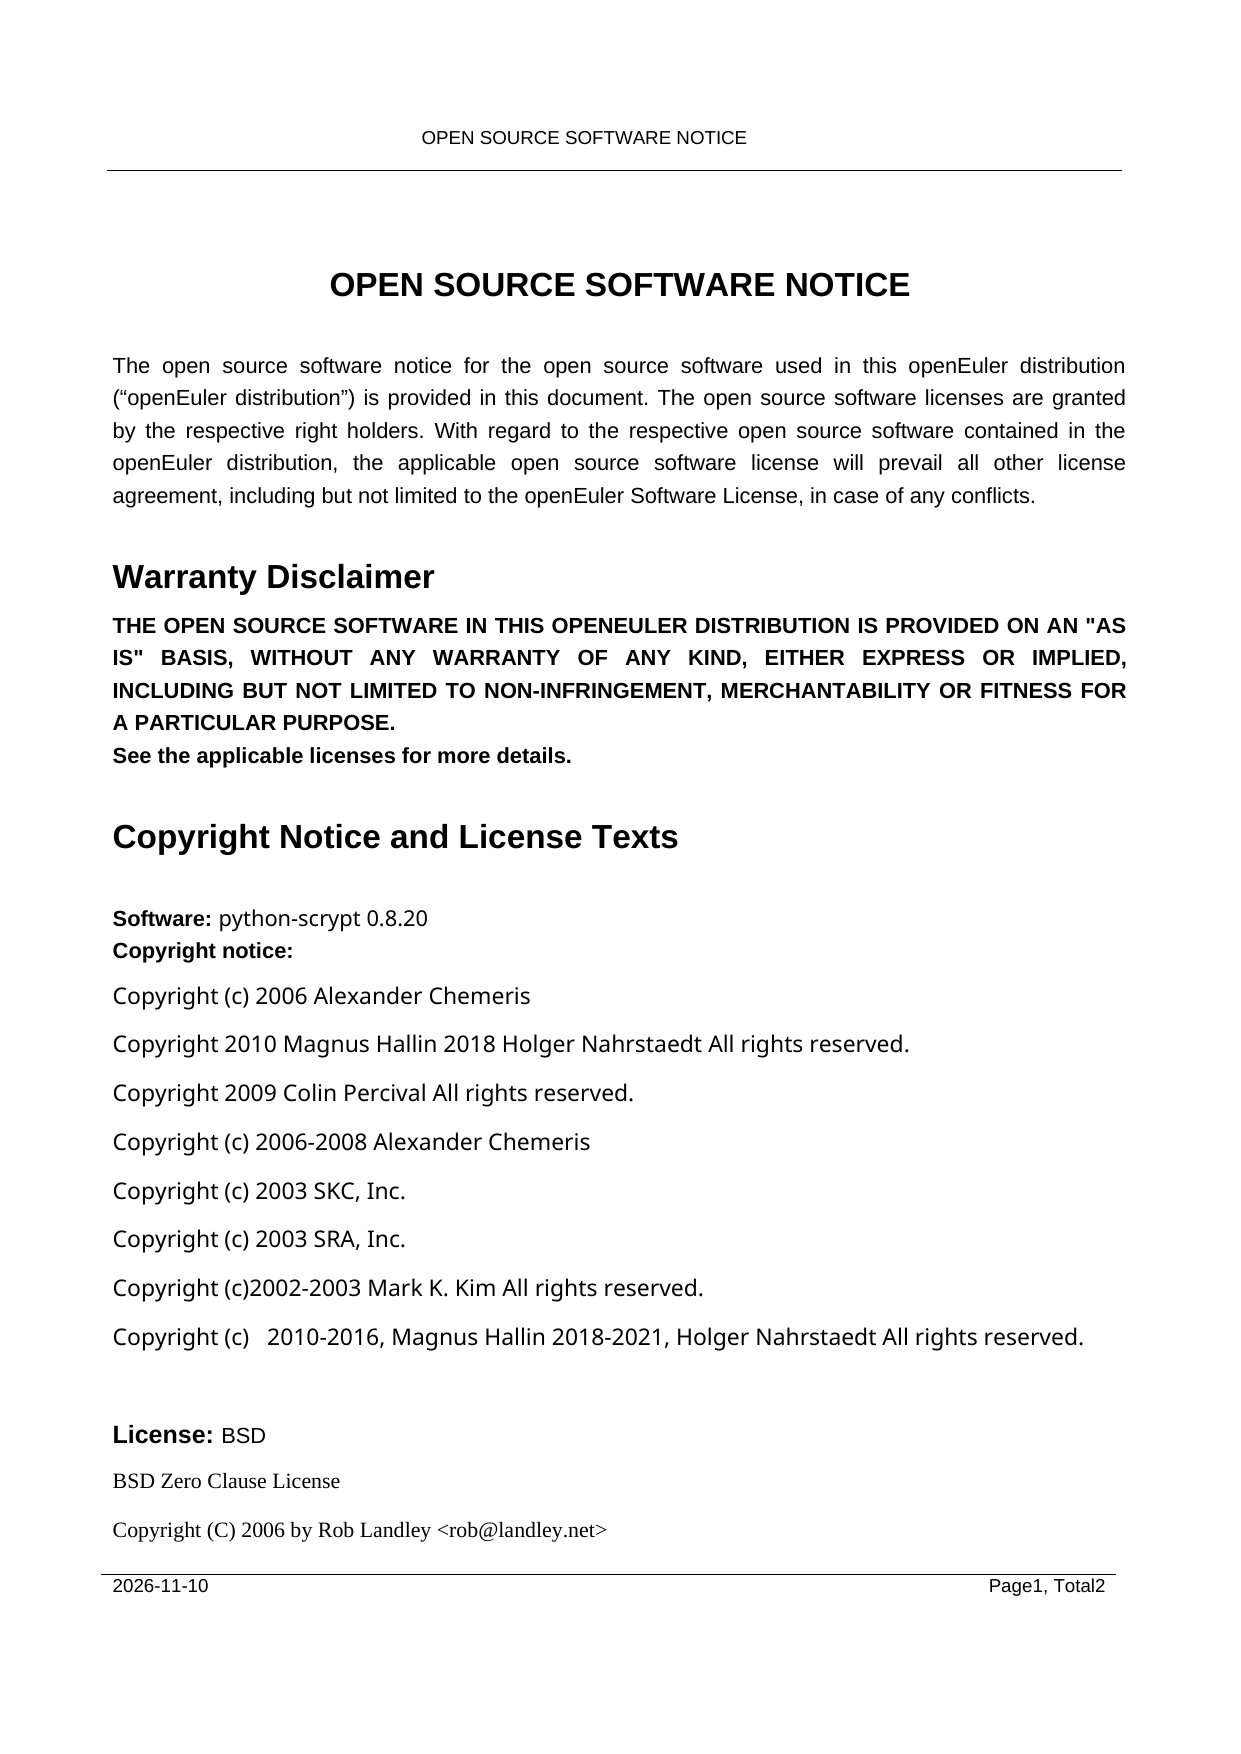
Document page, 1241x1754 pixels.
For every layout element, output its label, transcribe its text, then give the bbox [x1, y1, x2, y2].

text Copyright (c) 2006 Alexander Chemeris Copyright 2010 Magnus Hallin 2018 Holger Nahrstaedt All rights reserved. Copyright 2009 Colin Percival All rights reserved. Copyright (c) 2006-2008 Alexander Chemeris Copyright (c) 2003 SKC, Inc. Copyright (c) 2003 SRA, Inc. Copyright (c)2002-2003 Mark K. Kim All rights reserved. Copyright (c) 2010-2016, Magnus Hallin 2018-2021, Holger Nahrstaedt All rights reserved. [112, 979, 1128, 1402]
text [112, 1465, 1128, 1546]
text OPEN SOURCE SOFTWARE NOTICE [112, 251, 1128, 316]
text Warranty Disclaimer [112, 544, 1128, 609]
text The open source software notice for the open source software used in this openEuler distribution (“openEuler distribution”) is provided in this document. The open source software licenses are granted by the respective right holders. With regard to the respective open source software contained in the openEuler distribution, the applicable open source software license will prevail all other license agreement, including but not limited to the openEuler Software License, in case of any conflicts. [112, 349, 1128, 511]
text THE OPEN SOURCE SOFTWARE IN THIS OPENEULER DISTRIBUTION IS PROVIDED ON AN "AS IS" BASIS, WITHOUT ANY WARRANTY OF ANY KIND, EITHER EXPRESS OR IMPLIED, INCLUDING BUT NOT LIMITED TO NON-INFRINGEMENT, MERCHANTABILITY OR FITNESS FOR A PARTICULAR PURPOSE. See the applicable licenses for more details. [112, 609, 1128, 771]
text License: BSD [112, 1418, 1128, 1450]
text Software: python-scrypt 0.8.20 [112, 901, 1128, 934]
text Copyright Notice and License Texts [112, 804, 1128, 869]
text Copyright notice: [112, 934, 1128, 966]
